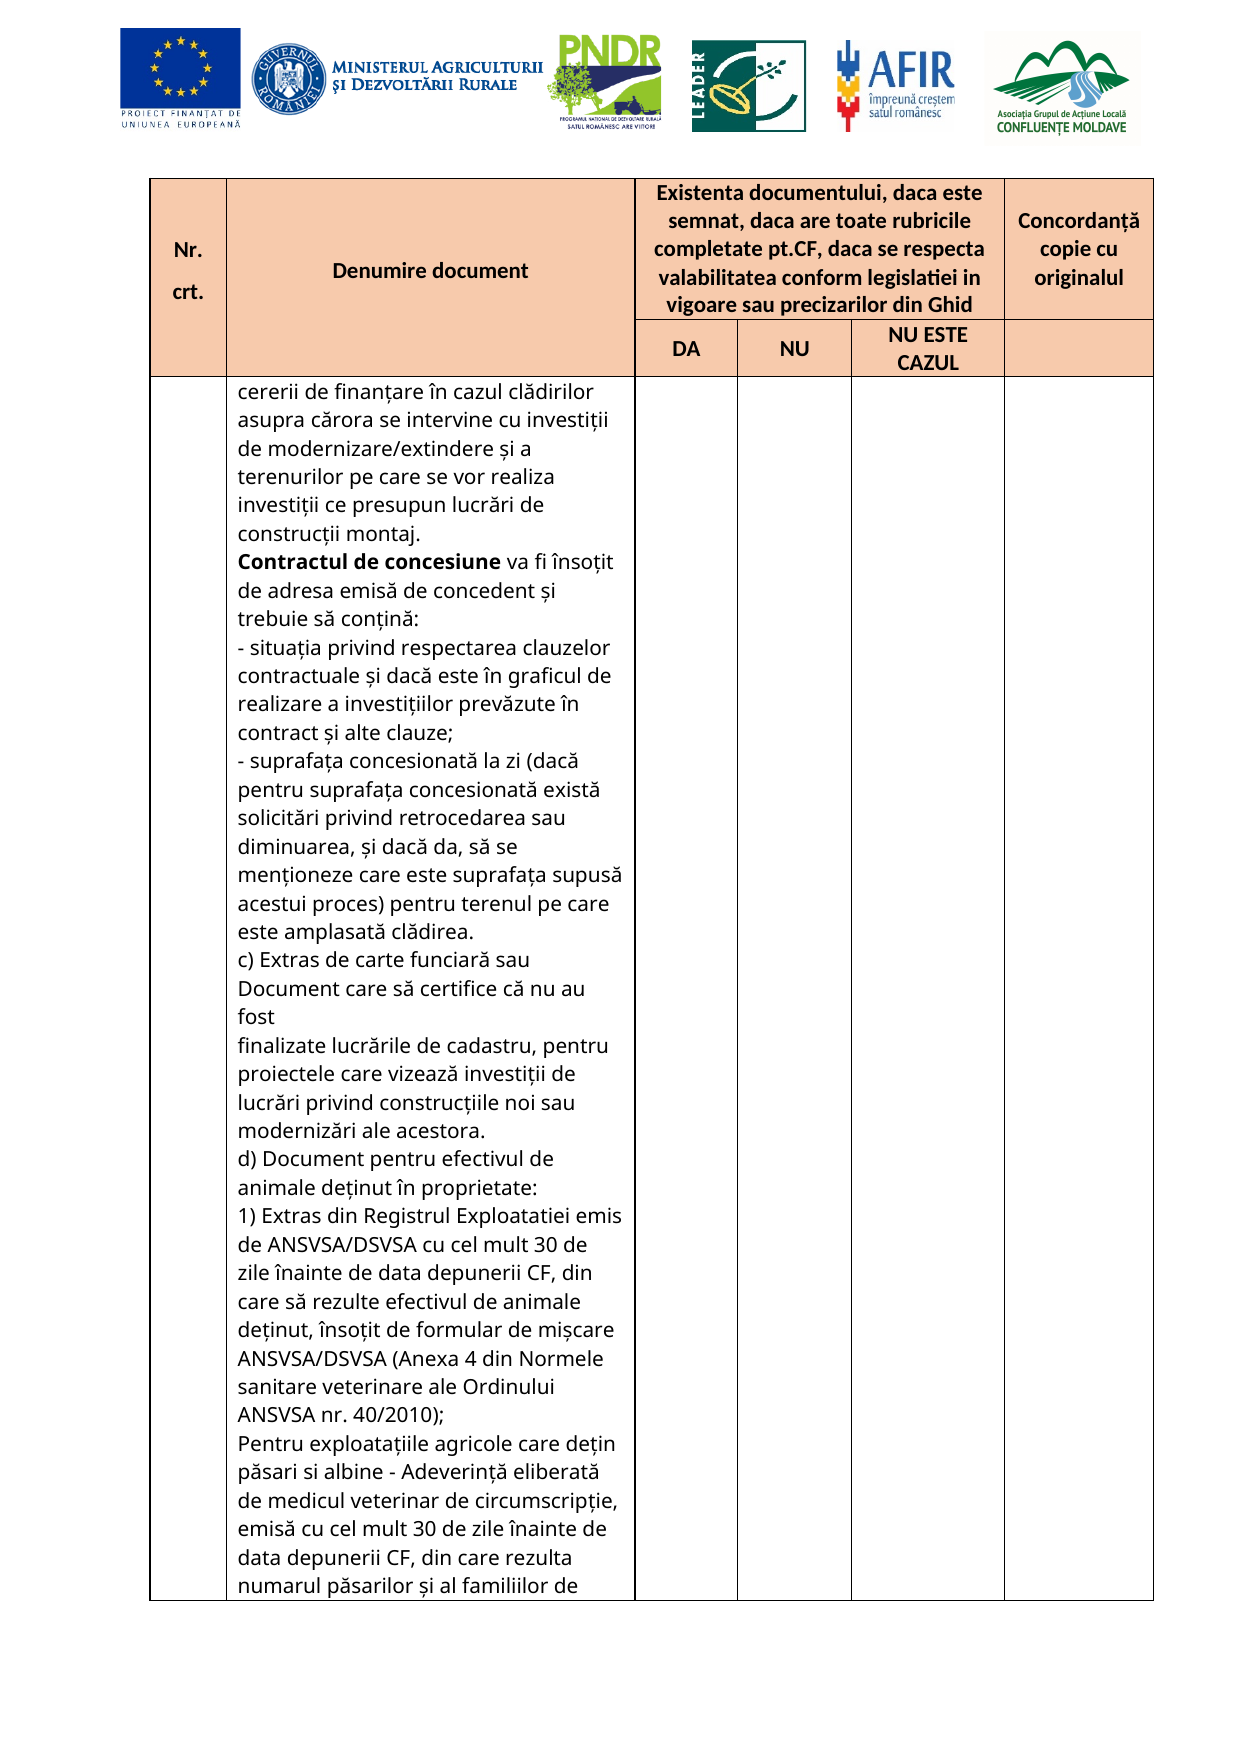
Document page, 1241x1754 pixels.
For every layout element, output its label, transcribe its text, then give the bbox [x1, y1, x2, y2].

table_header Nr. crt. [151, 179, 226, 376]
table_cell [852, 377, 1004, 1599]
picture [120, 28, 662, 132]
picture [837, 40, 955, 132]
table_cell [738, 377, 851, 1599]
table_cell [1005, 320, 1153, 376]
table_cell 4 [151, 377, 226, 1599]
picture [984, 31, 1141, 146]
table_cell [1005, 377, 1153, 1599]
table_header Denumire document [227, 179, 634, 376]
table_cell NU [738, 320, 851, 376]
table_cell DA [636, 320, 737, 376]
table_header Existenta documentului, daca este semnat, daca are toate rubricile completate pt.CF, daca se respecta valabilitatea conform legislatiei in vigoare sau precizarilor din Ghid [636, 179, 1004, 319]
table_cell [636, 377, 737, 1599]
picture [692, 40, 807, 132]
table_header Concordanță copie cu originalul [1005, 179, 1153, 319]
table_cell NU ESTE CAZUL [852, 320, 1004, 376]
